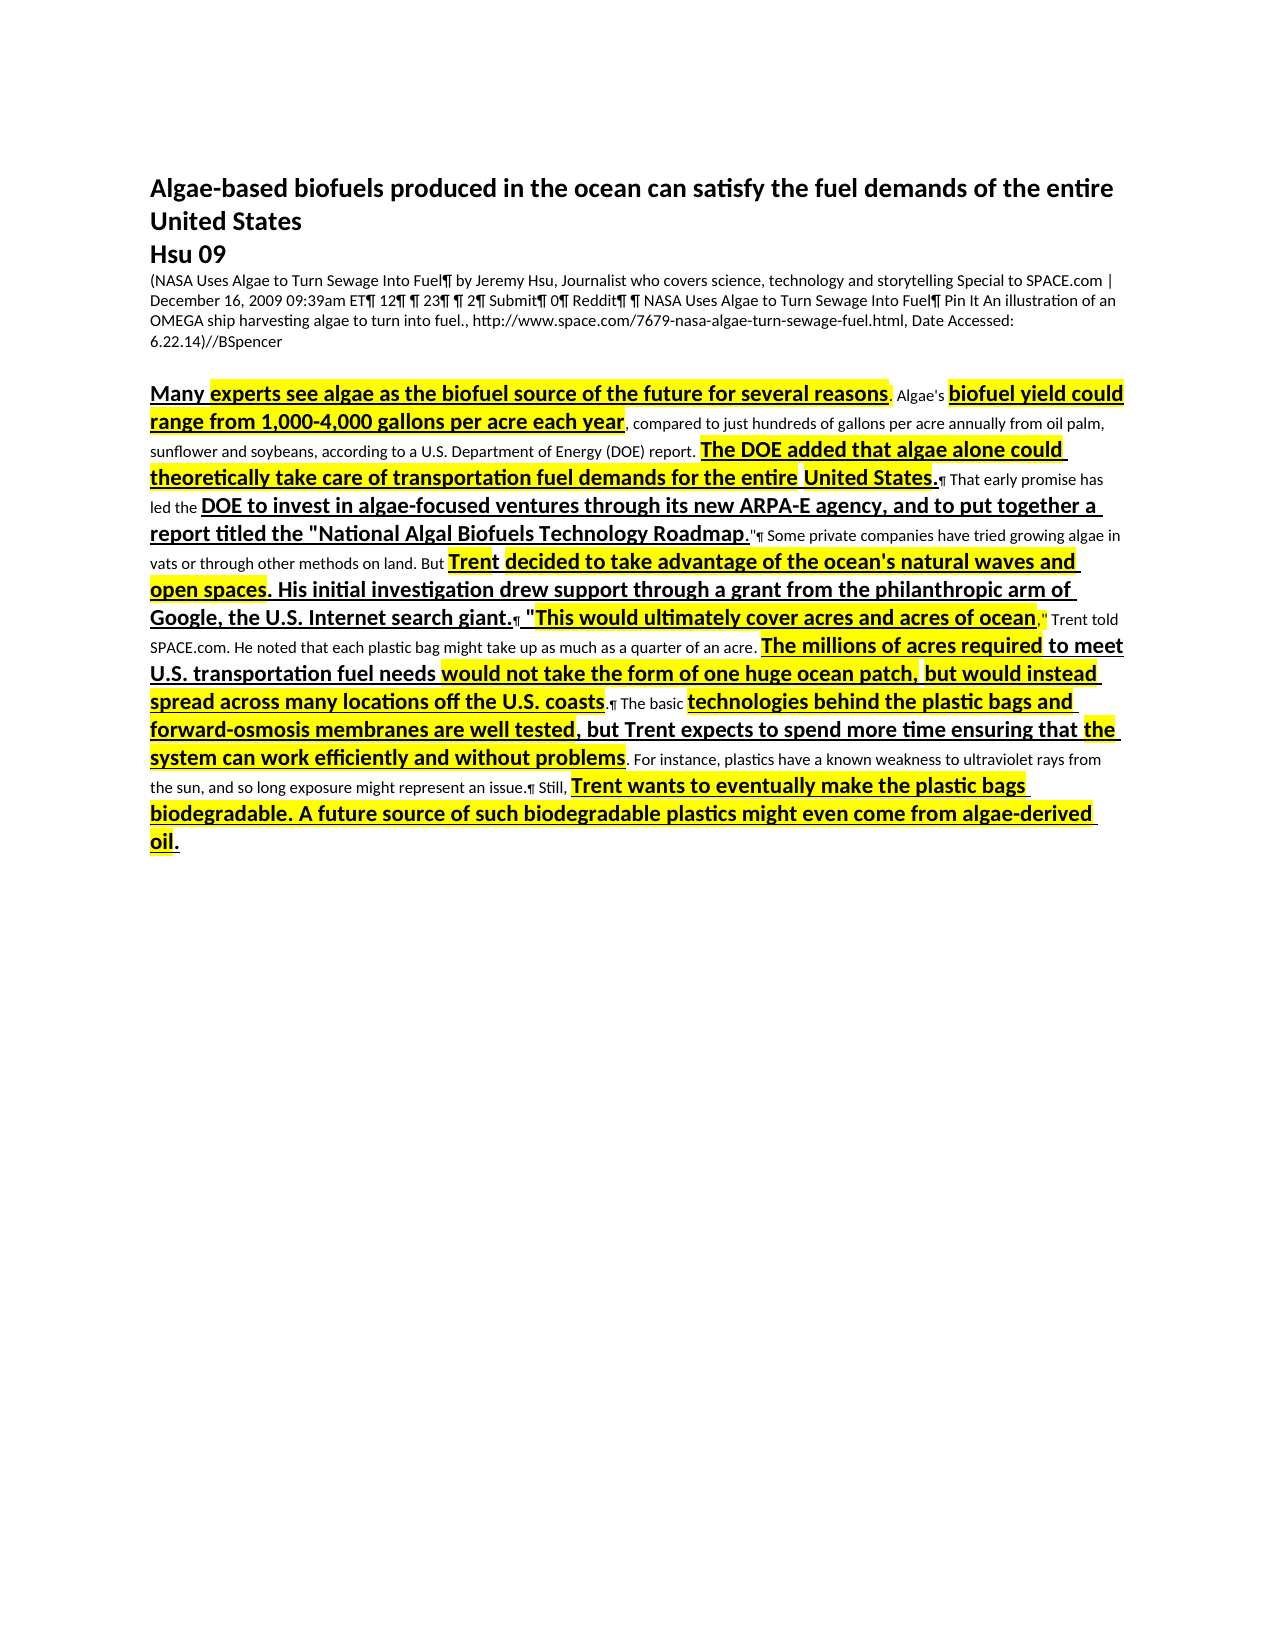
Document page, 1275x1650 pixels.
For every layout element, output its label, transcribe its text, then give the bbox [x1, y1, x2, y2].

text (NASA Uses Algae to Turn Sewage Into Fuel¶ by Jeremy Hsu, Journalist who covers science, technology and storytelling Special to SPACE.com | December 16, 2009 09:39am ET¶ 12¶ ¶ 23¶ ¶ 2¶ Submit¶ 0¶ Reddit¶ ¶ NASA Uses Algae to Turn Sewage Into Fuel¶ Pin It An illustration of an OMEGA ship harvesting algae to turn into fuel., http://www.space.com/7679-nasa-algae-turn-sewage-fuel.html, Date Accessed: 6.22.14)//BSpencer [150, 270, 1125, 351]
text Many experts see algae as the biofuel source of the future for several reasons. Algae's biofuel yield could range from 1,000-4,000 gallons per acre each year, compared to just hundreds of gallons per acre annually from oil palm, sunflower and soybeans, according to a U.S. Department of Energy (DOE) report. The DOE added that algae alone could theoretically take care of transportation fuel demands for the entire United States.¶ That early promise has led the DOE to invest in algae-focused ventures through its new ARPA-E agency, and to put together a report titled the "National Algal Biofuels Technology Roadmap."¶ Some private companies have tried growing algae in vats or through other methods on land. But Trent decided to take advantage of the ocean's natural waves and open spaces. His initial investigation drew support through a grant from the philanthropic arm of Google, the U.S. Internet search giant.¶ "This would ultimately cover acres and acres of ocean," Trent told SPACE.com. He noted that each plastic bag might take up as much as a quarter of an acre. The millions of acres required to meet U.S. transportation fuel needs would not take the form of one huge ocean patch, but would instead spread across many locations off the U.S. coasts.¶ The basic technologies behind the plastic bags and forward-osmosis membranes are well tested, but Trent expects to spend more time ensuring that the system can work efficiently and without problems. For instance, plastics have a known weakness to ultraviolet rays from the sun, and so long exposure might represent an issue.¶ Still, Trent wants to eventually make the plastic bags biodegradable. A future source of such biodegradable plastics might even come from algae-derived oil. [150, 379, 1125, 856]
subtitle Algae-based biofuels produced in the ocean can satisfy the fuel demands of the entire United States [150, 171, 1125, 237]
text Hsu 09 [150, 237, 1125, 270]
